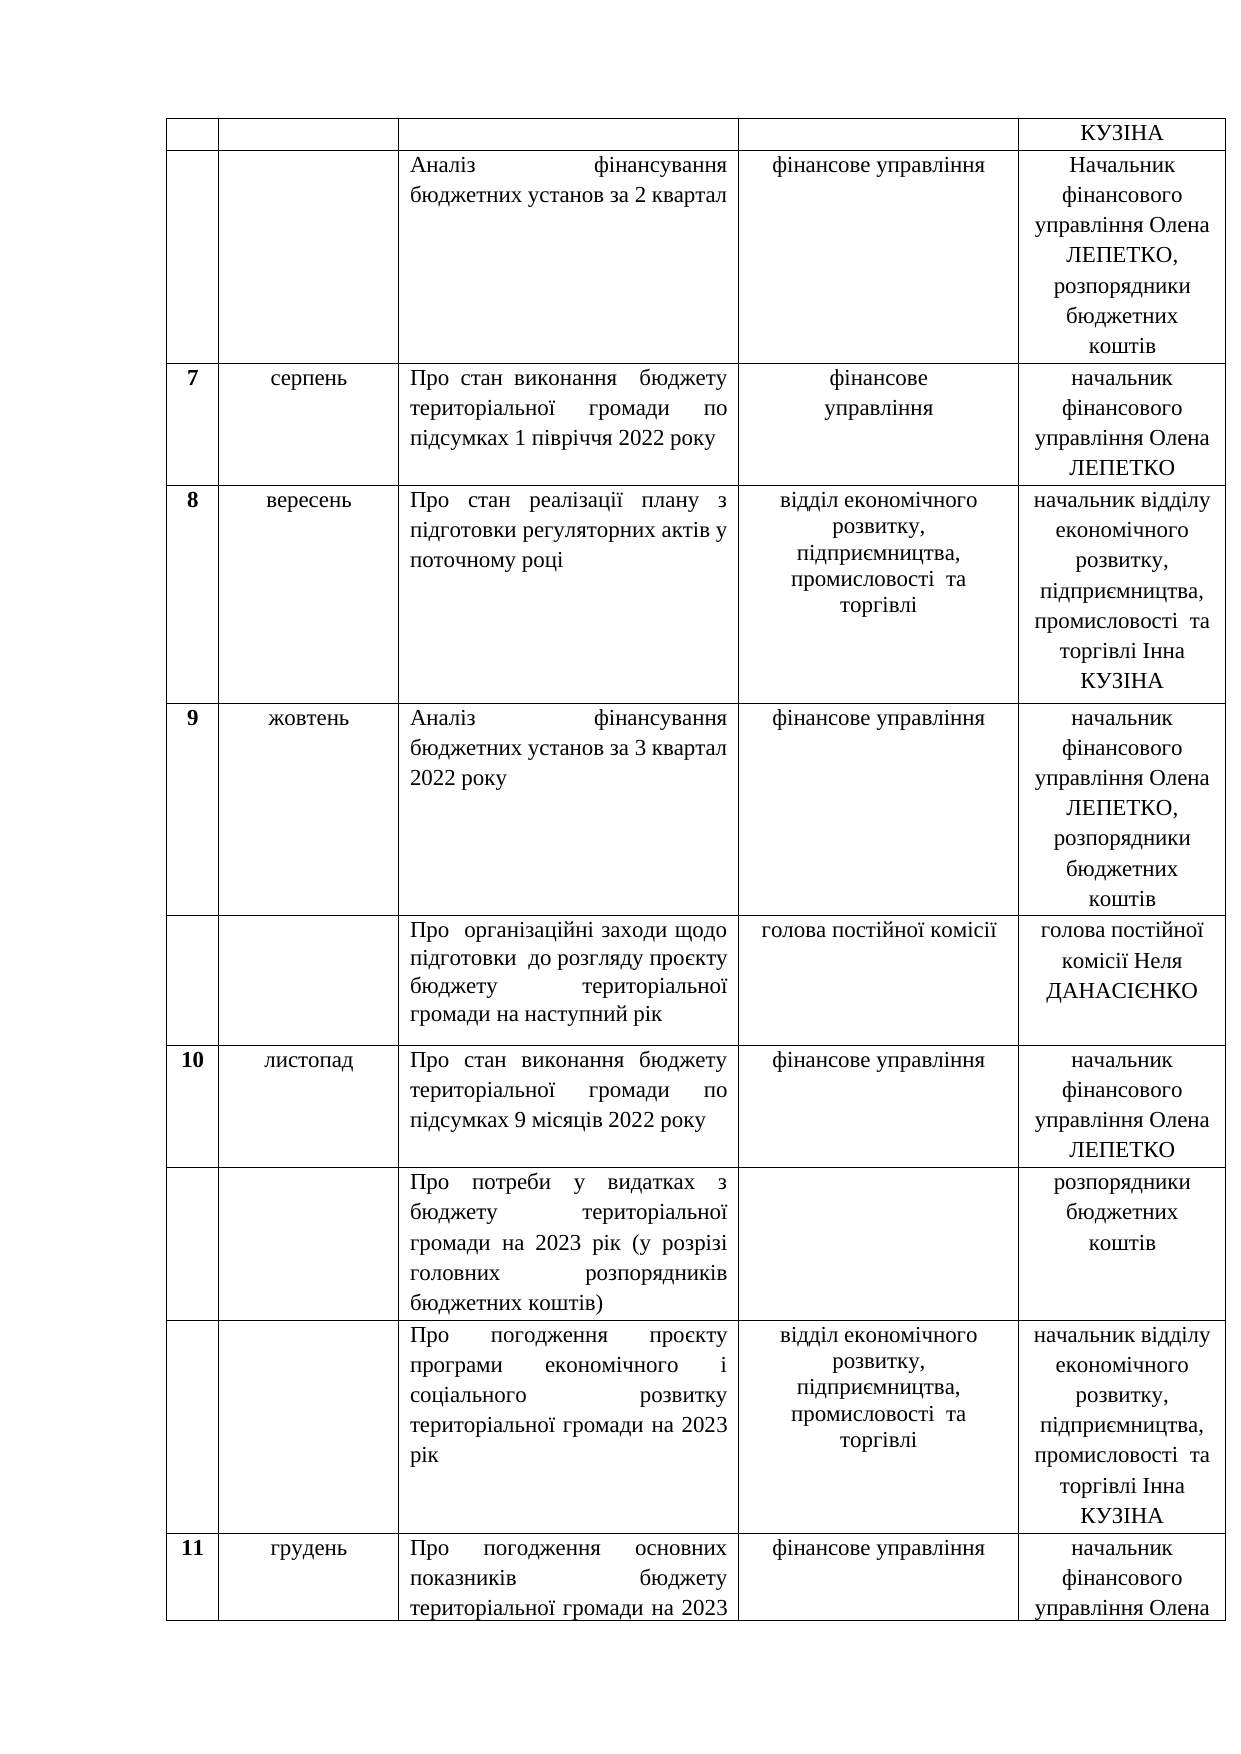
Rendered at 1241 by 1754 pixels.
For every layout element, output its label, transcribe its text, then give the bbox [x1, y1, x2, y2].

table_cell Про стан реалізації плану з підготовки регуляторних актів у поточному році [399, 486, 738, 702]
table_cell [399, 1534, 738, 1620]
table_cell начальник відділу економічного розвитку, підприємництва, промисловості та торгівлі Інна КУЗІНА [1019, 486, 1225, 702]
table_cell відділ економічного розвитку, підприємництва, промисловості та торгівлі [739, 486, 1018, 702]
table_cell Аналіз фінансування бюджетних установ за 2 квартал [399, 151, 738, 363]
table_cell [167, 151, 218, 363]
table_cell голова постійної комісії Неля ДАНАСІЄНКО [1019, 916, 1225, 1045]
table_cell Про організаційні заходи щодо підготовки до розгляду проєкту бюджету територіальної громади на наступний рік [399, 916, 738, 1045]
table_cell [739, 1168, 1018, 1320]
table_cell серпень [219, 364, 398, 485]
table_cell 11 [167, 1534, 218, 1620]
table_cell 10 [167, 1046, 218, 1167]
table_cell фінансове управління [739, 1046, 1018, 1167]
table_cell голова постійної комісії [739, 916, 1018, 1045]
table_cell Про погодження проєкту програми економічного і соціального розвитку територіальної громади на 2023 рік [399, 1321, 738, 1533]
table_cell Начальник фінансового управління Олена ЛЕПЕТКО, розпорядники бюджетних коштів [1019, 151, 1225, 363]
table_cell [739, 119, 1018, 150]
table_cell начальник відділу економічного розвитку, підприємництва, промисловості та торгівлі Інна КУЗІНА [1019, 1321, 1225, 1533]
table_cell [219, 151, 398, 363]
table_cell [739, 1534, 1018, 1620]
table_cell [1019, 119, 1225, 150]
table_cell Про стан виконання бюджету територіальної громади по підсумках 9 місяців 2022 року [399, 1046, 738, 1167]
table_cell начальник фінансового управління Олена ЛЕПЕТКО [1019, 364, 1225, 485]
table_cell розпорядники бюджетних коштів [1019, 1168, 1225, 1320]
table_cell жовтень [219, 704, 398, 915]
table_cell грудень [219, 1534, 398, 1620]
table_cell [219, 1321, 398, 1533]
table_cell 9 [167, 704, 218, 915]
table_cell начальник фінансового управління Олена ЛЕПЕТКО, розпорядники бюджетних коштів [1019, 704, 1225, 915]
table_cell [219, 1168, 398, 1320]
table_cell Про стан виконання бюджету територіальної громади по підсумках 1 півріччя 2022 року [399, 364, 738, 485]
table_cell [167, 1168, 218, 1320]
table_cell фінансове управління [739, 151, 1018, 363]
table_cell фінансове управління [739, 704, 1018, 915]
table_cell Аналіз фінансування бюджетних установ за 3 квартал 2022 року [399, 704, 738, 915]
table_cell [219, 916, 398, 1045]
table_cell відділ економічного розвитку, підприємництва, промисловості та торгівлі [739, 1321, 1018, 1533]
table_cell фінансове управління [739, 364, 1018, 485]
table_cell Про потреби у видатках з бюджету територіальної громади на 2023 рік (у розрізі головних розпорядників бюджетних коштів) [399, 1168, 738, 1320]
table_cell начальник фінансового управління Олена ЛЕПЕТКО [1019, 1046, 1225, 1167]
table_cell [167, 916, 218, 1045]
table_cell вересень [219, 486, 398, 702]
table_cell 8 [167, 486, 218, 702]
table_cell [1019, 1534, 1225, 1620]
table_cell 7 [167, 364, 218, 485]
table_cell [167, 1321, 218, 1533]
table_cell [399, 119, 738, 150]
table_cell листопад [219, 1046, 398, 1167]
